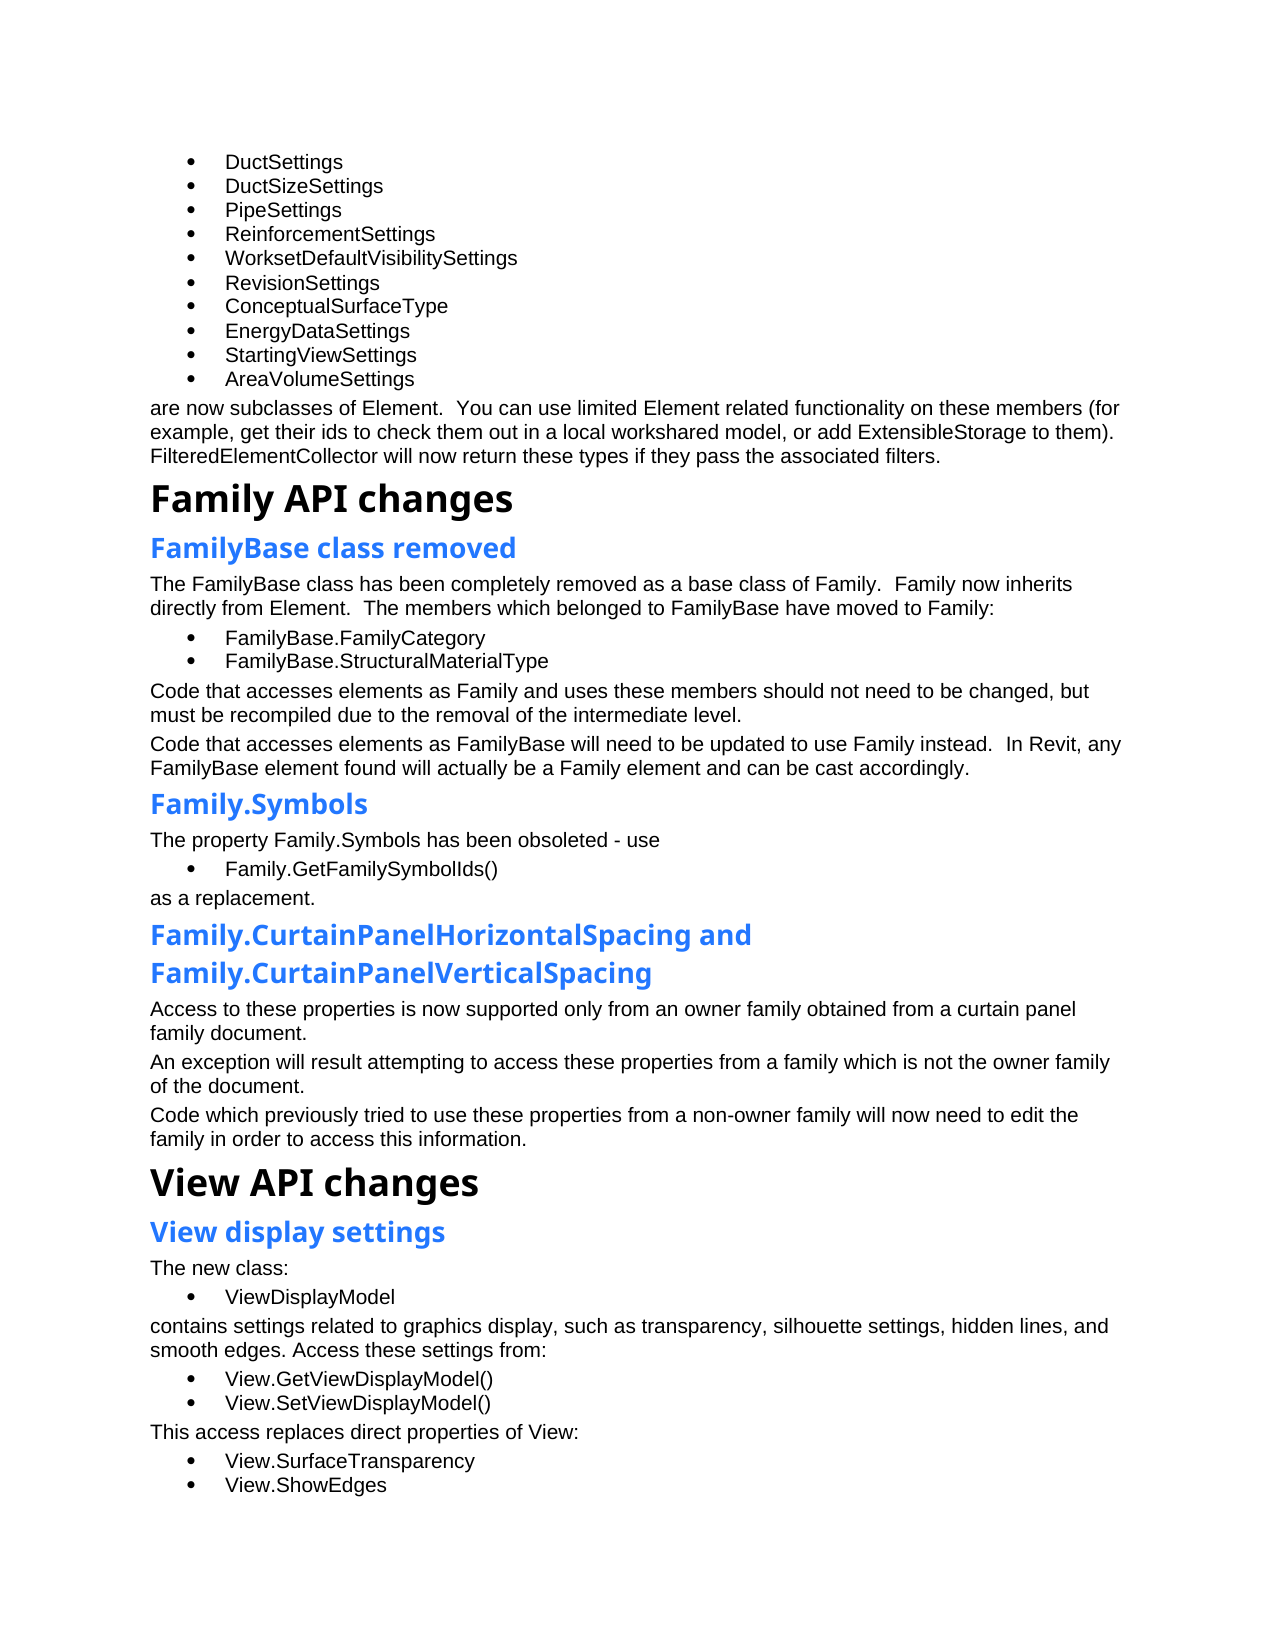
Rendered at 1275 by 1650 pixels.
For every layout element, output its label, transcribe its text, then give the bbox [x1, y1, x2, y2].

list PipeSettings [187, 198, 1125, 222]
list StartingViewSettings [187, 342, 1125, 367]
list FamilyBase.FamilyCategory [187, 625, 1125, 649]
text Code that accesses elements as Family and uses these members should not need to be changed, but must be recompiled due to the removal of the intermediate level. [150, 678, 1125, 726]
list EnergyDataSettings [187, 318, 1125, 342]
text are now subclasses of Element. You can use limited Element related functionality on these members (for example, get their ids to check them out in a local workshared model, or add ExtensibleStorage to them). FilteredElementCollector will now return these types if they pass the associated filters. [150, 396, 1125, 468]
text Code which previously tried to use these properties from a non-owner family will now need to edit the family in order to access this information. [150, 1103, 1125, 1151]
subtitle FamilyBase class removed [150, 529, 1125, 567]
text The property Family.Symbols has been obsoleted - use [150, 828, 1125, 852]
list ConceptualSurfaceType [187, 294, 1125, 318]
text An exception will result attempting to access these properties from a family which is not the owner family of the document. [150, 1050, 1125, 1098]
list RevisionSettings [187, 270, 1125, 294]
list AreaVolumeSettings [187, 367, 1125, 391]
list FamilyBase.StructuralMaterialType [187, 649, 1125, 673]
text as a replacement. [150, 886, 1125, 910]
list DuctSizeSettings [187, 174, 1125, 198]
text contains settings related to graphics display, such as transparency, silhouette settings, hidden lines, and smooth edges. Access these settings from: [150, 1314, 1125, 1362]
list Family.GetFamilySymbolIds() [187, 857, 1125, 881]
list View.SetViewDisplayModel() [187, 1391, 1125, 1415]
text The new class: [150, 1256, 1125, 1280]
list View.ShowEdges [187, 1473, 1125, 1497]
text The FamilyBase class has been completely removed as a base class of Family. Family now inherits directly from Element. The members which belonged to FamilyBase have moved to Family: [150, 572, 1125, 620]
subtitle Family API changes [150, 473, 1125, 524]
subtitle View API changes [150, 1156, 1125, 1207]
list WorksetDefaultVisibilitySettings [187, 246, 1125, 270]
list View.GetViewDisplayModel() [187, 1367, 1125, 1391]
list ReinforcementSettings [187, 222, 1125, 246]
list View.SurfaceTransparency [187, 1449, 1125, 1473]
text This access replaces direct properties of View: [150, 1420, 1125, 1444]
text Access to these properties is now supported only from an owner family obtained from a curtain panel family document. [150, 997, 1125, 1045]
text Code that accesses elements as FamilyBase will need to be updated to use Family instead. In Revit, any FamilyBase element found will actually be a Family element and can be cast accordingly. [150, 732, 1125, 779]
subtitle View display settings [150, 1212, 1125, 1251]
list ViewDisplayModel [187, 1285, 1125, 1309]
subtitle Family.Symbols [150, 784, 1125, 823]
list DuctSettings [187, 150, 1125, 174]
subtitle Family.CurtainPanelHorizontalSpacing and Family.CurtainPanelVerticalSpacing [150, 915, 1125, 992]
